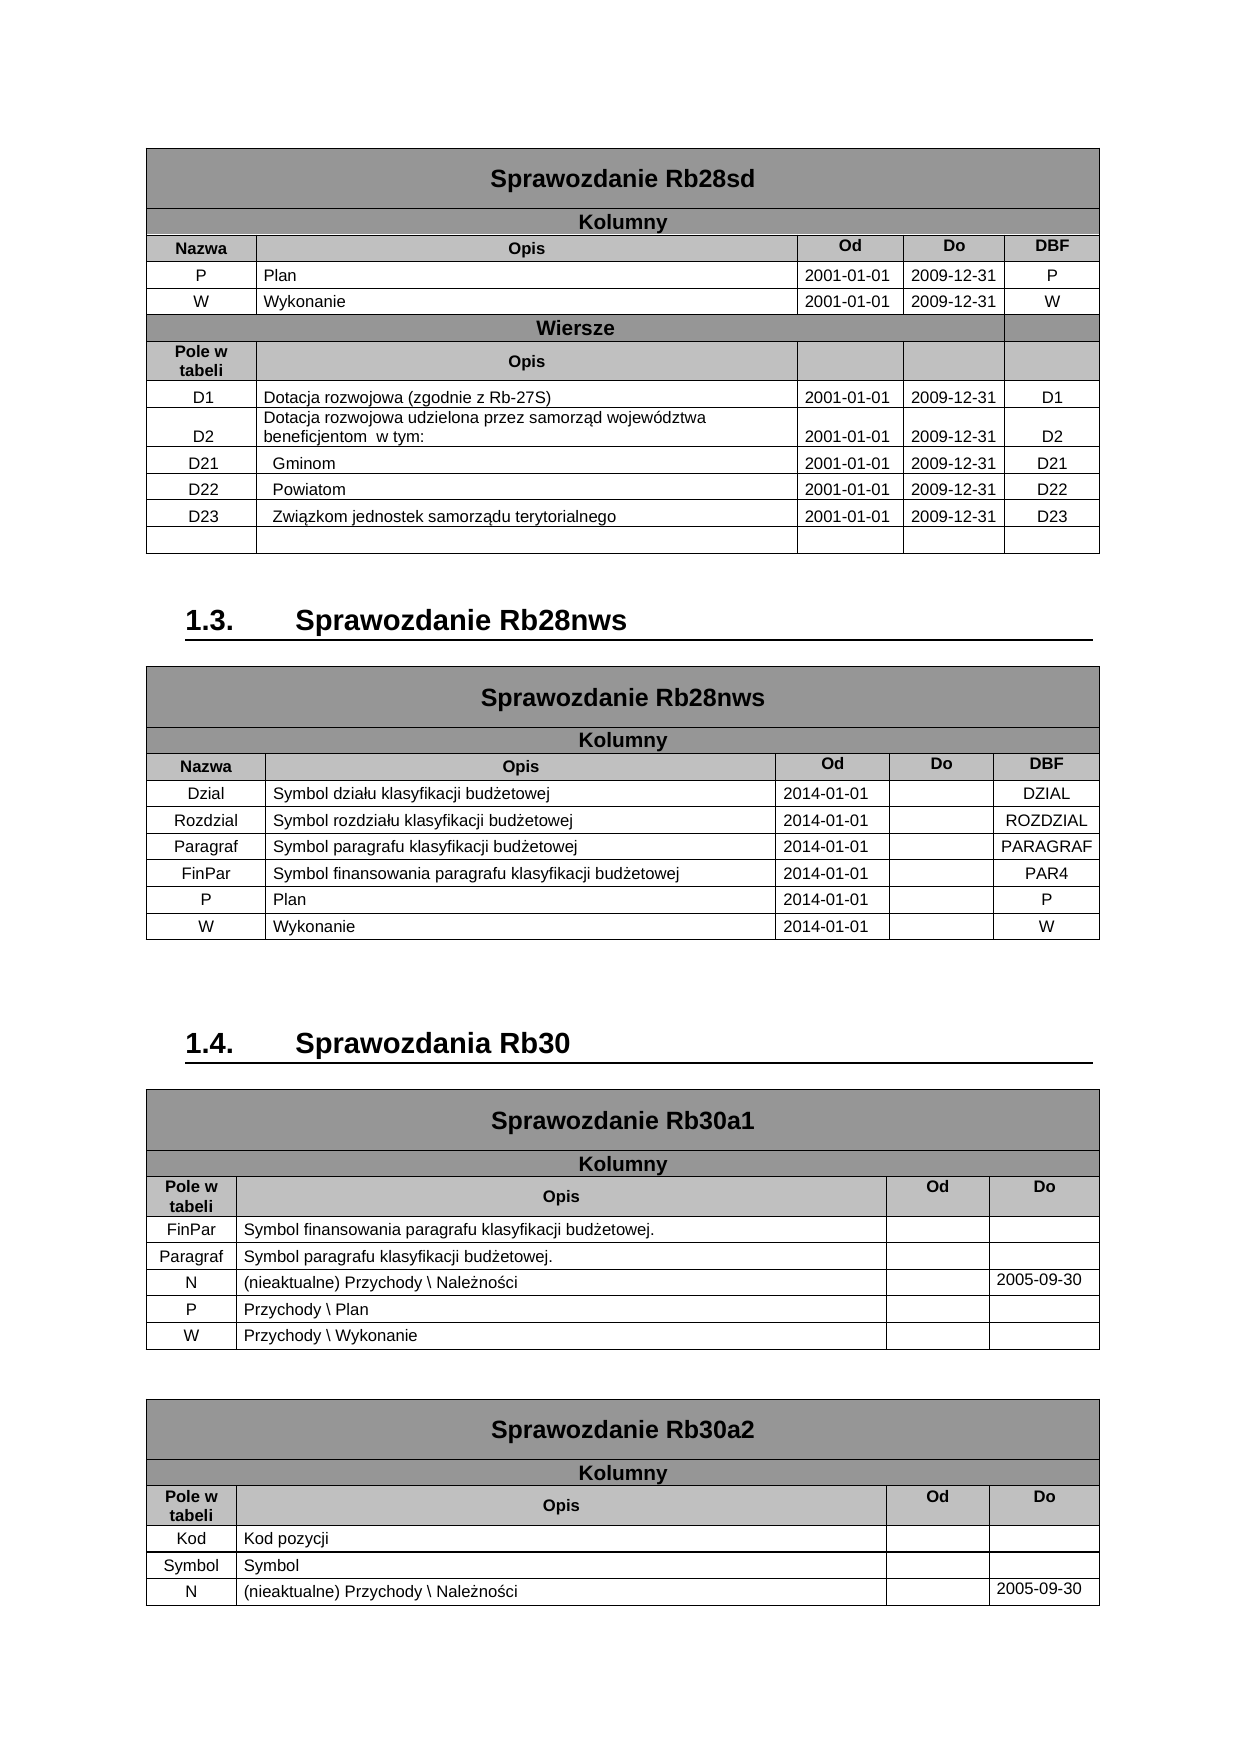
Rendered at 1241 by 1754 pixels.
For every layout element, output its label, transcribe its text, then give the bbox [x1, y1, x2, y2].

table_cell DBF [1005, 236, 1099, 261]
table_cell [904, 342, 1004, 380]
table_cell [887, 1579, 989, 1604]
table_cell 2009-12-31 [904, 408, 1004, 446]
table_cell D21 [1005, 447, 1099, 473]
table_header Sprawozdanie Rb30a1 [147, 1090, 1099, 1150]
table_cell Wykonanie [266, 914, 775, 939]
table_cell Gminom [257, 447, 797, 473]
table_header Sprawozdanie Rb30a2 [147, 1400, 1099, 1459]
table_cell FinPar [147, 1217, 236, 1242]
table_cell 2001-01-01 [798, 381, 903, 407]
table_cell Od [887, 1486, 989, 1525]
table_cell FinPar [147, 860, 265, 886]
table_cell [887, 1553, 989, 1578]
table_cell Symbol działu klasyfikacji budżetowej [266, 781, 775, 806]
table_cell Rozdzial [147, 807, 265, 833]
table_cell W [994, 914, 1099, 939]
table_cell [990, 1526, 1099, 1551]
table_cell [990, 1243, 1099, 1269]
table_cell [890, 781, 993, 806]
table_cell P [1005, 262, 1099, 288]
table_cell Plan [257, 262, 797, 288]
table_cell 2009-12-31 [904, 474, 1004, 499]
table_cell 2014-01-01 [776, 914, 889, 939]
table_cell Kolumny [147, 728, 1099, 753]
table_cell N [147, 1579, 236, 1604]
table_cell Pole w tabeli [147, 1486, 236, 1525]
table_cell 2001-01-01 [798, 408, 903, 446]
table_cell [887, 1526, 989, 1551]
table_cell 2009-12-31 [904, 289, 1004, 314]
table_cell Kolumny [147, 1151, 1099, 1176]
table_cell 2014-01-01 [776, 807, 889, 833]
table_cell [147, 527, 256, 552]
table_cell [990, 1296, 1099, 1322]
table_cell Opis [257, 342, 797, 380]
table_cell [1005, 342, 1099, 380]
table_header Sprawozdanie Rb28sd [147, 149, 1099, 208]
table_cell Symbol paragrafu klasyfikacji budżetowej. [237, 1243, 886, 1269]
table_cell Związkom jednostek samorządu terytorialnego [257, 500, 797, 526]
table_cell 2001-01-01 [798, 474, 903, 499]
table_cell ROZDZIAL [994, 807, 1099, 833]
table_cell PAR4 [994, 860, 1099, 886]
table_cell 2001-01-01 [798, 500, 903, 526]
table_cell [257, 527, 797, 552]
table_cell Nazwa [147, 236, 256, 261]
table_cell D1 [147, 381, 256, 407]
table_cell D22 [147, 474, 256, 499]
table_cell [890, 860, 993, 886]
table_cell Opis [266, 754, 775, 780]
table_cell 2005-09-30 [990, 1579, 1099, 1604]
table_cell P [994, 887, 1099, 912]
table_cell Wykonanie [257, 289, 797, 314]
table_cell Od [798, 236, 903, 261]
table_cell 2009-12-31 [904, 500, 1004, 526]
table_cell 2009-12-31 [904, 262, 1004, 288]
table_cell Pole w tabeli [147, 1177, 236, 1216]
table_cell [990, 1553, 1099, 1578]
table_cell Opis [237, 1486, 886, 1525]
table_cell Przychody \ Wykonanie [237, 1323, 886, 1348]
table_cell Dotacja rozwojowa udzielona przez samorząd województwa beneficjentom w tym: [257, 408, 797, 446]
table_cell PARAGRAF [994, 834, 1099, 859]
table_cell (nieaktualne) Przychody \ Należności [237, 1579, 886, 1604]
table_cell D21 [147, 447, 256, 473]
table_cell 2014-01-01 [776, 887, 889, 912]
table_cell Nazwa [147, 754, 265, 780]
table_cell D2 [1005, 408, 1099, 446]
table_cell [890, 834, 993, 859]
table_cell P [147, 887, 265, 912]
table_cell W [147, 1323, 236, 1348]
table_cell Dotacja rozwojowa (zgodnie z Rb-27S) [257, 381, 797, 407]
table_cell 2009-12-31 [904, 381, 1004, 407]
table_cell [890, 914, 993, 939]
table_cell 2005-09-30 [990, 1270, 1099, 1295]
table_cell Plan [266, 887, 775, 912]
table_cell DBF [994, 754, 1099, 780]
table_cell W [1005, 289, 1099, 314]
subtitle Sprawozdanie Rb28nws [185, 603, 1093, 639]
table_cell Symbol finansowania paragrafu klasyfikacji budżetowej. [237, 1217, 886, 1242]
table_cell D2 [147, 408, 256, 446]
table_cell Kod [147, 1526, 236, 1551]
table_cell DZIAL [994, 781, 1099, 806]
table_cell N [147, 1270, 236, 1295]
table_cell Kolumny [147, 1460, 1099, 1485]
table_cell Przychody \ Plan [237, 1296, 886, 1322]
table_cell Opis [257, 236, 797, 261]
table_cell [798, 527, 903, 552]
table_cell Symbol [237, 1553, 886, 1578]
table_cell Do [990, 1177, 1099, 1216]
table_cell (nieaktualne) Przychody \ Należności [237, 1270, 886, 1295]
table_cell [887, 1270, 989, 1295]
table_cell [1005, 315, 1099, 341]
table_cell Opis [237, 1177, 886, 1216]
table_cell [887, 1323, 989, 1348]
table_cell [887, 1243, 989, 1269]
table_cell D22 [1005, 474, 1099, 499]
subtitle Sprawozdania Rb30 [185, 1027, 1093, 1062]
table_cell 2001-01-01 [798, 262, 903, 288]
table_cell 2014-01-01 [776, 781, 889, 806]
table_cell D1 [1005, 381, 1099, 407]
table_cell Paragraf [147, 834, 265, 859]
table_cell Kolumny [147, 209, 1099, 234]
table_cell Symbol paragrafu klasyfikacji budżetowej [266, 834, 775, 859]
table_cell Kod pozycji [237, 1526, 886, 1551]
table_cell W [147, 914, 265, 939]
table_cell Symbol [147, 1553, 236, 1578]
table_cell 2001-01-01 [798, 289, 903, 314]
table_cell [887, 1217, 989, 1242]
table_cell [798, 342, 903, 380]
table_cell Od [776, 754, 889, 780]
table_cell Pole w tabeli [147, 342, 256, 380]
table_cell Do [904, 236, 1004, 261]
table_cell Powiatom [257, 474, 797, 499]
table_cell Dzial [147, 781, 265, 806]
table_cell [990, 1323, 1099, 1348]
table_cell Wiersze [147, 315, 1004, 341]
table_cell [890, 887, 993, 912]
table_cell Do [990, 1486, 1099, 1525]
table_cell [990, 1217, 1099, 1242]
table_cell 2014-01-01 [776, 860, 889, 886]
table_cell P [147, 262, 256, 288]
table_cell 2014-01-01 [776, 834, 889, 859]
table_cell Do [890, 754, 993, 780]
table_cell P [147, 1296, 236, 1322]
table_cell [887, 1296, 989, 1322]
table_cell [904, 527, 1004, 552]
table_cell D23 [1005, 500, 1099, 526]
table_header Sprawozdanie Rb28nws [147, 667, 1099, 727]
table_cell [1005, 527, 1099, 552]
table_cell Symbol rozdziału klasyfikacji budżetowej [266, 807, 775, 833]
table_cell D23 [147, 500, 256, 526]
table_cell 2001-01-01 [798, 447, 903, 473]
table_cell 2009-12-31 [904, 447, 1004, 473]
table_cell [890, 807, 993, 833]
table_cell Paragraf [147, 1243, 236, 1269]
table_cell Od [887, 1177, 989, 1216]
table_cell W [147, 289, 256, 314]
table_cell Symbol finansowania paragrafu klasyfikacji budżetowej [266, 860, 775, 886]
